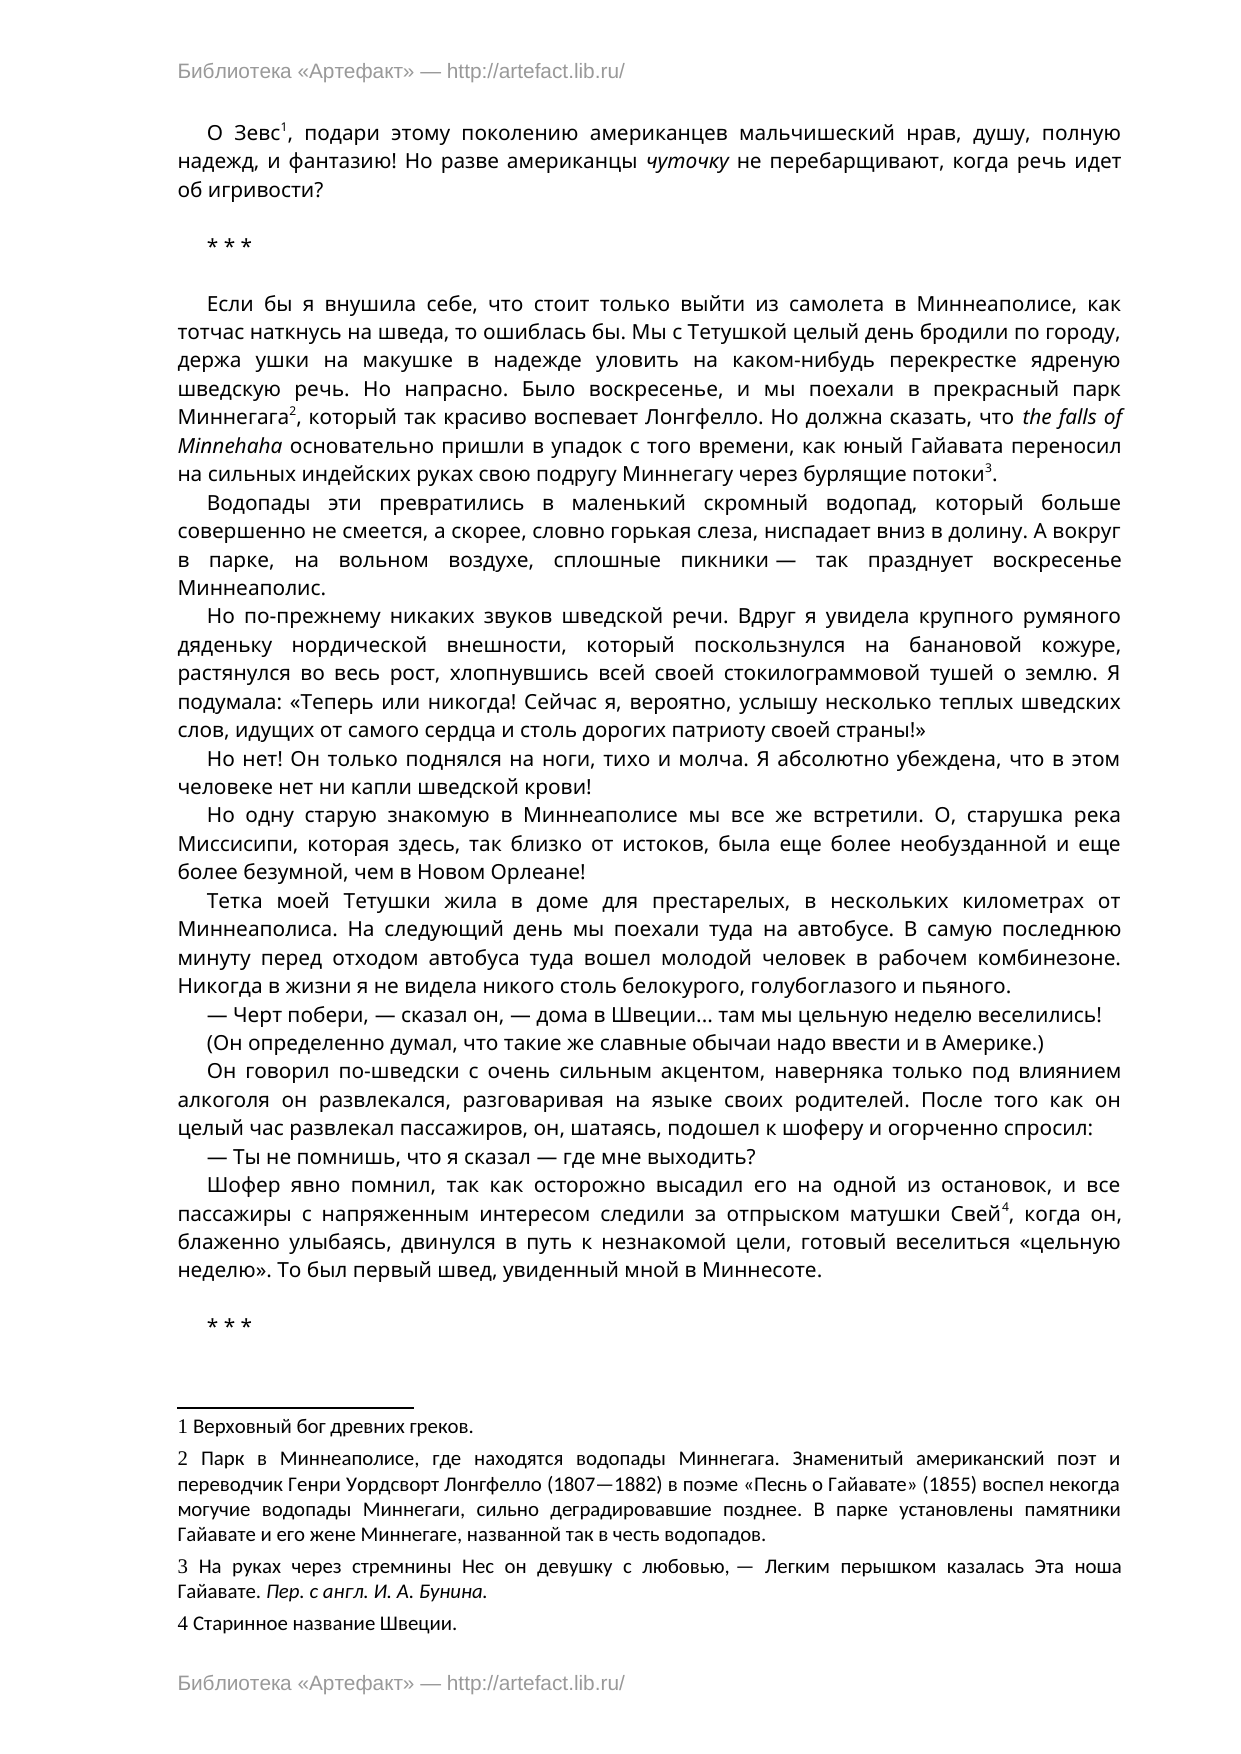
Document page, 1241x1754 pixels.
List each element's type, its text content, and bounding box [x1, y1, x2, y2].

text (Он определенно думал, что такие же славные обычаи надо ввести и в Америке.) [177, 1028, 1122, 1057]
text Шофер явно помнил, так как осторожно высадил его на одной из остановок, и все пассажиры с напряженным интересом следили за отпрыском матушки Свей, когда он, блаженно улыбаясь, двинулся в путь к незнакомой цели, готовый веселиться «цельную неделю». То был первый швед, увиденный мной в Миннесоте. [177, 1170, 1122, 1284]
text — Черт побери, — сказал он, — дома в Швеции... там мы цельную неделю веселились! [177, 1000, 1122, 1028]
text Он говорил по-шведски с очень сильным акцентом, наверняка только под влиянием алкоголя он развлекался, разговаривая на языке своих родителей. После того как он целый час развлекал пассажиров, он, шатаясь, подошел к шоферу и огорченно спросил: [177, 1057, 1122, 1142]
text Если бы я внушила себе, что стоит только выйти из самолета в Миннеаполисе, как тотчас наткнусь на шведа, то ошиблась бы. Мы с Тетушкой целый день бродили по городу, держа ушки на макушке в надежде уловить на каком-нибудь перекрестке ядреную шведскую речь. Но напрасно. Было воскресенье, и мы поехали в прекрасный парк Миннегага, который так красиво воспевает Лонгфелло. Но должна сказать, что the falls of Minnehaha основательно пришли в упадок с того времени, как юный Гайавата переносил на сильных индейских руках свою подругу Миннегагу через бурлящие потоки. [177, 289, 1122, 488]
text Водопады эти превратились в маленький скромный водопад, который больше совершенно не смеется, а скорее, словно горькая слеза, ниспадает вниз в долину. А вокруг в парке, на вольном воздухе, сплошные пикники — так празднует воскресенье Миннеаполис. [177, 488, 1122, 602]
subtitle * * * [177, 232, 1122, 260]
text О Зевс, подари этому поколению американцев мальчишеский нрав, душу, полную надежд, и фантазию! Но разве американцы чуточку не перебарщивают, когда речь идет об игривости? [177, 118, 1122, 203]
text Но нет! Он только поднялся на ноги, тихо и молча. Я абсолютно убеждена, что в этом человеке нет ни капли шведской крови! [177, 744, 1122, 801]
text Тетка моей Тетушки жила в доме для престарелых, в нескольких километрах от Миннеаполиса. На следующий день мы поехали туда на автобусе. В самую последнюю минуту перед отходом автобуса туда вошел молодой человек в рабочем комбинезоне. Никогда в жизни я не видела никого столь белокурого, голубоглазого и пьяного. [177, 886, 1122, 1000]
text Но по-прежнему никаких звуков шведской речи. Вдруг я увидела крупного румяного дяденьку нордической внешности, который поскользнулся на банановой кожуре, растянулся во весь рост, хлопнувшись всей своей стокилограммовой тушей о землю. Я подумала: «Теперь или никогда! Сейчас я, вероятно, услышу несколько теплых шведских слов, идущих от самого сердца и столь дорогих патриоту своей страны!» [177, 602, 1122, 744]
text Но одну старую знакомую в Миннеаполисе мы все же встретили. О, старушка река Миссисипи, которая здесь, так близко от истоков, была еще более необузданной и еще более безумной, чем в Новом Орлеане! [177, 801, 1122, 886]
subtitle * * * [177, 1312, 1122, 1341]
text — Ты не помнишь, что я сказал — где мне выходить? [177, 1142, 1122, 1170]
